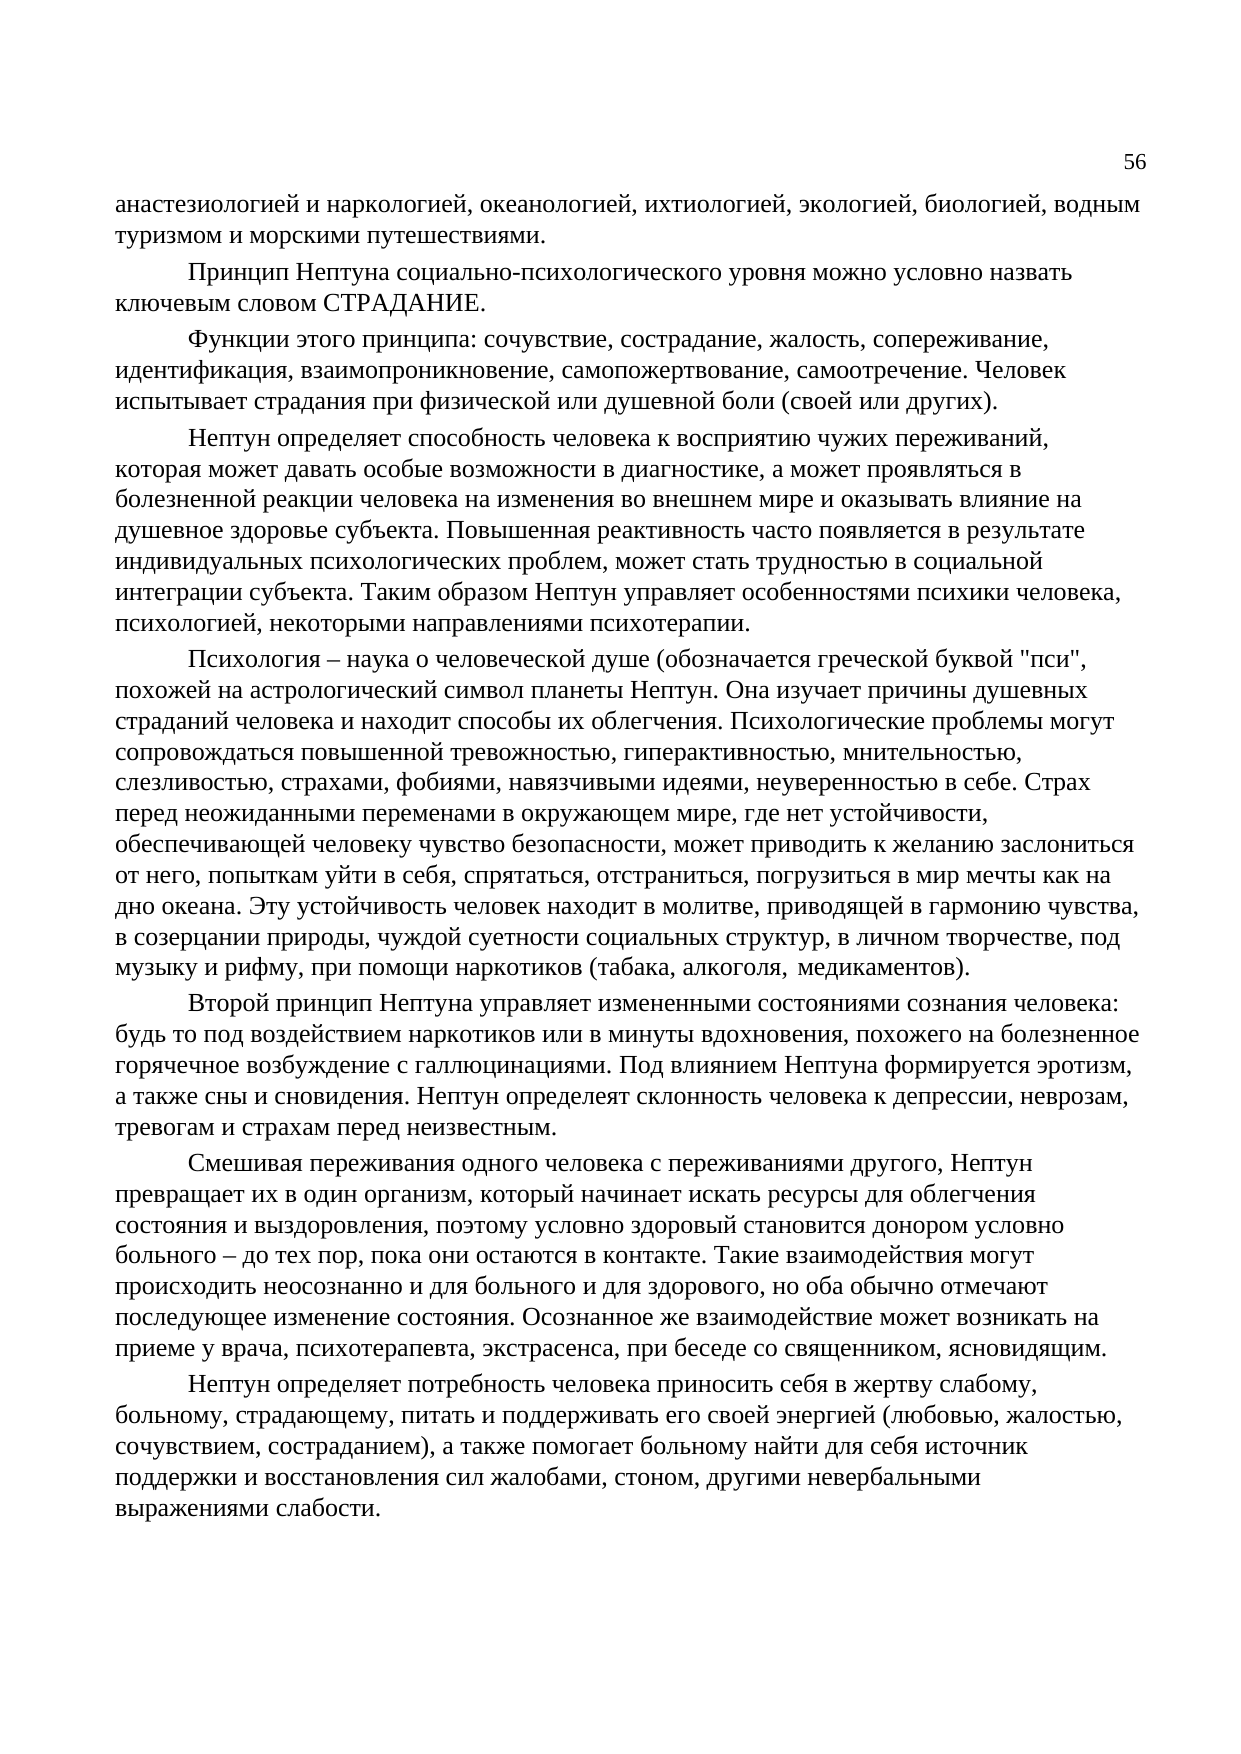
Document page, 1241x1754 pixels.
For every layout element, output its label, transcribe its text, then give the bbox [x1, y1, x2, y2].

text Функции этого принципа: сочувствие, сострадание, жалость, сопереживание, идентификация, взаимопроникновение, самопожертвование, самоотречение. Человек испытывает страдания при физической или душевной боли (своей или других). [115, 323, 1165, 415]
text Нептун определяет потребность человека приносить себя в жертву слабому, больному, страдающему, питать и поддерживать его своей энергией (любовью, жалостью, сочувствием, состраданием), а также помогает больному найти для себя источник поддержки и восстановления сил жалобами, стоном, другими невербальными выражениями слабости. [115, 1368, 1133, 1522]
text Смешивая переживания одного человека с переживаниями другого, Нептун превращает их в один организм, который начинает искать ресурсы для облегчения состояния и выздоровления, поэтому условно здоровый становится донором условно больного – до тех пор, пока они остаются в контакте. Такие взаимодействия могут происходить неосознанно и для больного и для здорового, но оба обычно отмечают последующее изменение состояния. Осознанное же взаимодействие может возникать на приеме у врача, психотерапевта, экстрасенса, при беседе со священником, ясновидящим. [115, 1147, 1136, 1362]
text Принцип Нептуна социально-психологического уровня можно условно назвать ключевым словом СТРАДАНИЕ. [115, 256, 1165, 317]
text Второй принцип Нептуна управляет измененными состояниями сознания человека: будь то под воздействием наркотиков или в минуты вдохновения, похожего на болезненное горячечное возбуждение с галлюцинациями. Под влиянием Нептуна формируется эротизм, а также сны и сновидения. Нептун определеят склонность человека к депрессии, неврозам, тревогам и страхам перед неизвестным. [115, 987, 1144, 1141]
text Психология – наука о человеческой душе (обозначается греческой буквой "пси", похожей на астрологический символ планеты Нептун. Она изучает причины душевных страданий человека и находит способы их облегчения. Психологические проблемы могут сопровождаться повышенной тревожностью, гиперактивностью, мнительностью, слезливостью, страхами, фобиями, навязчивыми идеями, неуверенностью в себе. Страх перед неожиданными переменами в окружающем мире, где нет устойчивости, обеспечивающей человеку чувство безопасности, может приводить к желанию заслониться от него, попыткам уйти в себя, спрятаться, отстраниться, погрузиться в мир мечты как на дно океана. Эту устойчивость человек находит в молитве, приводящей в гармонию чувства, в созерцании природы, чуждой суетности социальных структур, в личном творчестве, под музыку и рифму, при помощи наркотиков (табака, алкоголя, медикаментов). [115, 643, 1146, 981]
text анастезиологией и наркологией, океанологией, ихтиологией, экологией, биологией, водным туризмом и морскими путешествиями. [115, 188, 1165, 249]
text Нептун определяет способность человека к восприятию чужих переживаний, которая может давать особые возможности в диагностике, а может проявляться в болезненной реакции человека на изменения во внешнем мире и оказывать влияние на душевное здоровье субъекта. Повышенная реактивность часто появляется в результате индивидуальных психологических проблем, может стать трудностью в социальной интеграции субъекта. Таким образом Нептун управляет особенностями психики человека, психологией, некоторыми направлениями психотерапии. [115, 422, 1133, 637]
